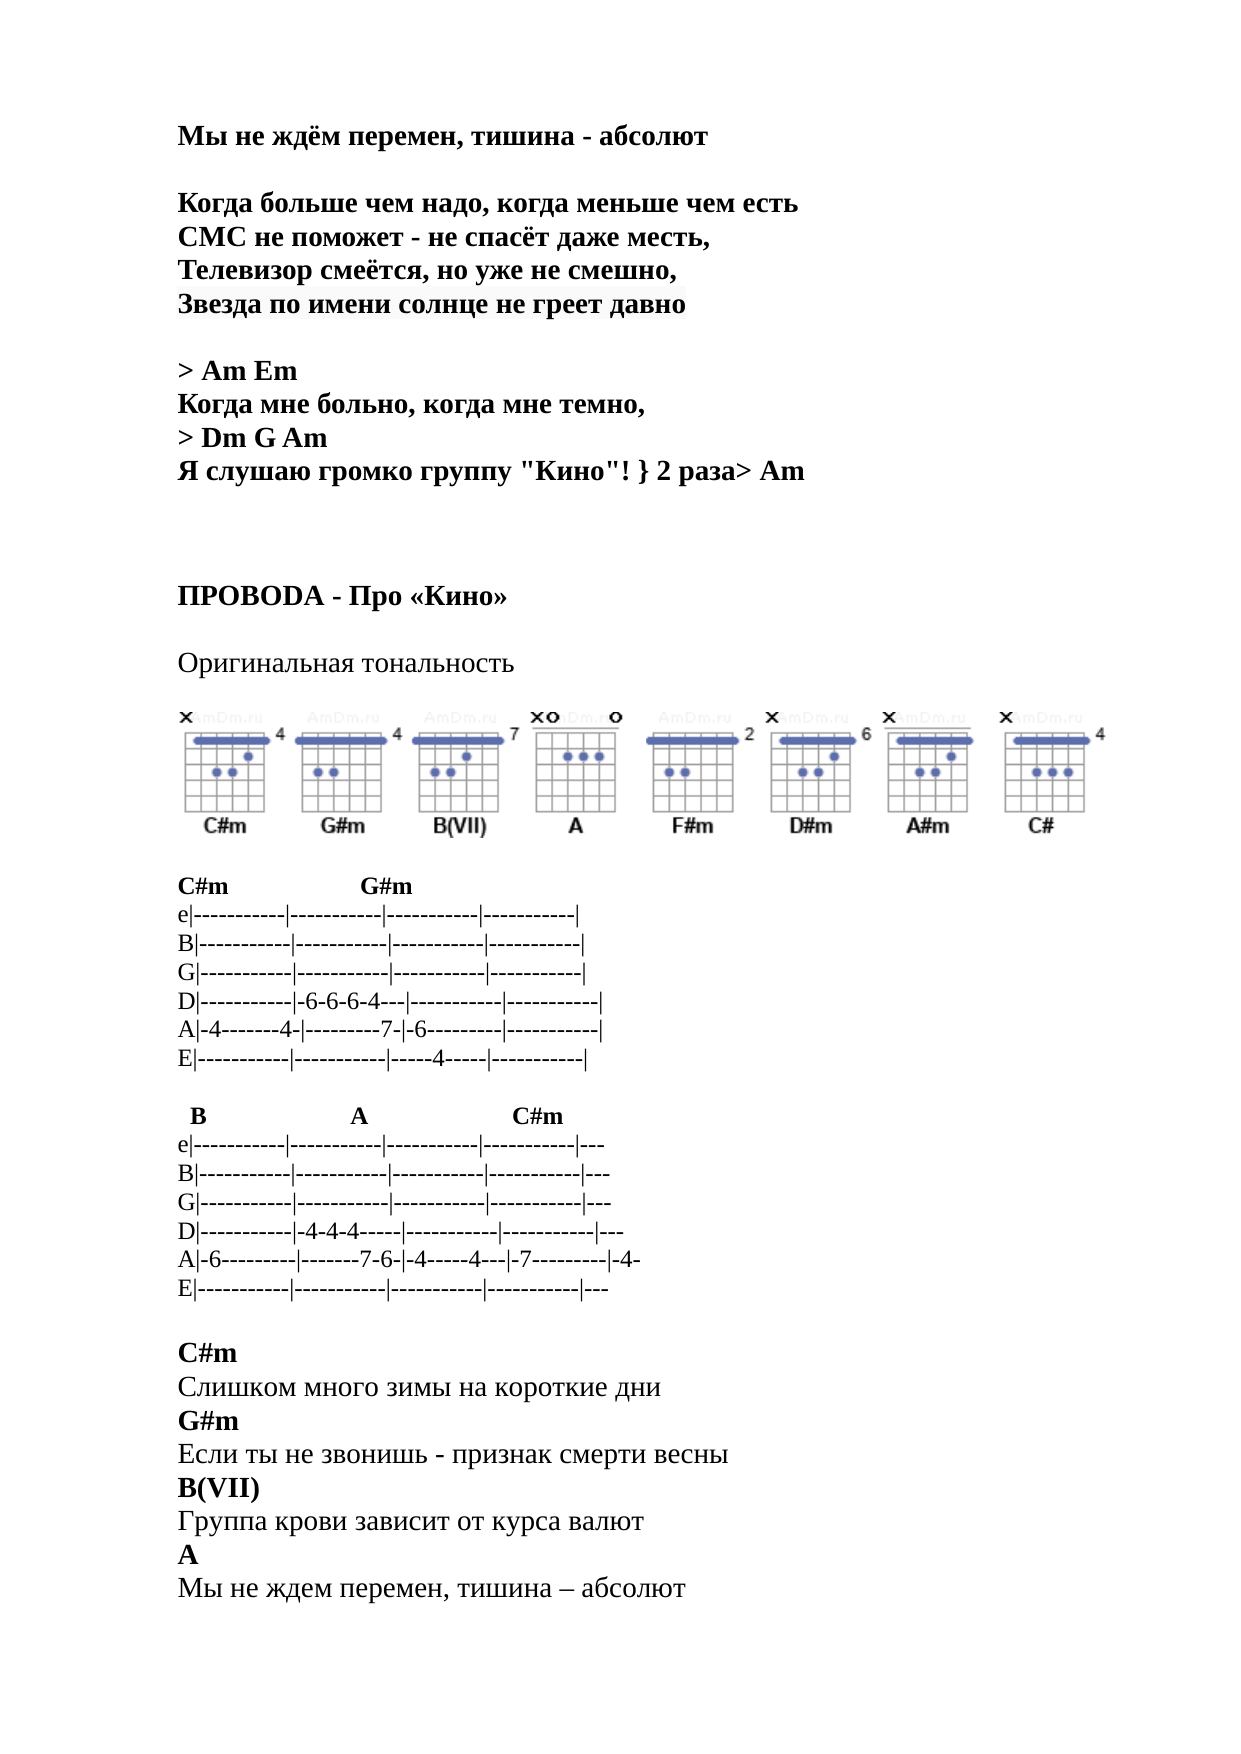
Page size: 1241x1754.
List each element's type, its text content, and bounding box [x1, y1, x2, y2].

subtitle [177, 118, 1152, 544]
text C#m G#m [177, 871, 1152, 899]
text G#m [177, 1403, 1152, 1436]
text A|-6---------|-------7-6-|-4-----4---|-7---------|-4- [177, 1244, 1152, 1273]
text D|-----------|-6-6-6-4---|-----------|-----------| [177, 986, 1152, 1014]
text B(VII) [177, 1470, 1152, 1503]
text A [177, 1537, 1152, 1570]
picture [177, 712, 1115, 838]
text e|-----------|-----------|-----------|-----------|--- [177, 1129, 1152, 1158]
text Мы не ждем перемен, тишина – абсолют [177, 1570, 1152, 1604]
text B|-----------|-----------|-----------|-----------|--- [177, 1158, 1152, 1187]
text E|-----------|-----------|-----------|-----------|--- [177, 1273, 1152, 1302]
text D|-----------|-4-4-4-----|-----------|-----------|--- [177, 1216, 1152, 1244]
text G|-----------|-----------|-----------|-----------| [177, 957, 1152, 986]
text C#m [177, 1336, 1152, 1369]
text B A C#m [177, 1101, 1152, 1129]
text A|-4-------4-|---------7-|-6---------|-----------| [177, 1014, 1152, 1043]
text e|-----------|-----------|-----------|-----------| [177, 899, 1152, 928]
text G|-----------|-----------|-----------|-----------|--- [177, 1187, 1152, 1216]
text Группа крови зависит от курса валют [177, 1503, 1152, 1537]
text B|-----------|-----------|-----------|-----------| [177, 928, 1152, 957]
text Если ты не звонишь - признак смерти весны [177, 1436, 1152, 1470]
text Оригинальная тональность [177, 645, 1152, 679]
text Слишком много зимы на короткие дни [177, 1369, 1152, 1403]
subtitle ПРОВОDA - Про «Кино» [177, 578, 1152, 612]
text E|-----------|-----------|-----4-----|-----------| [177, 1043, 1152, 1072]
